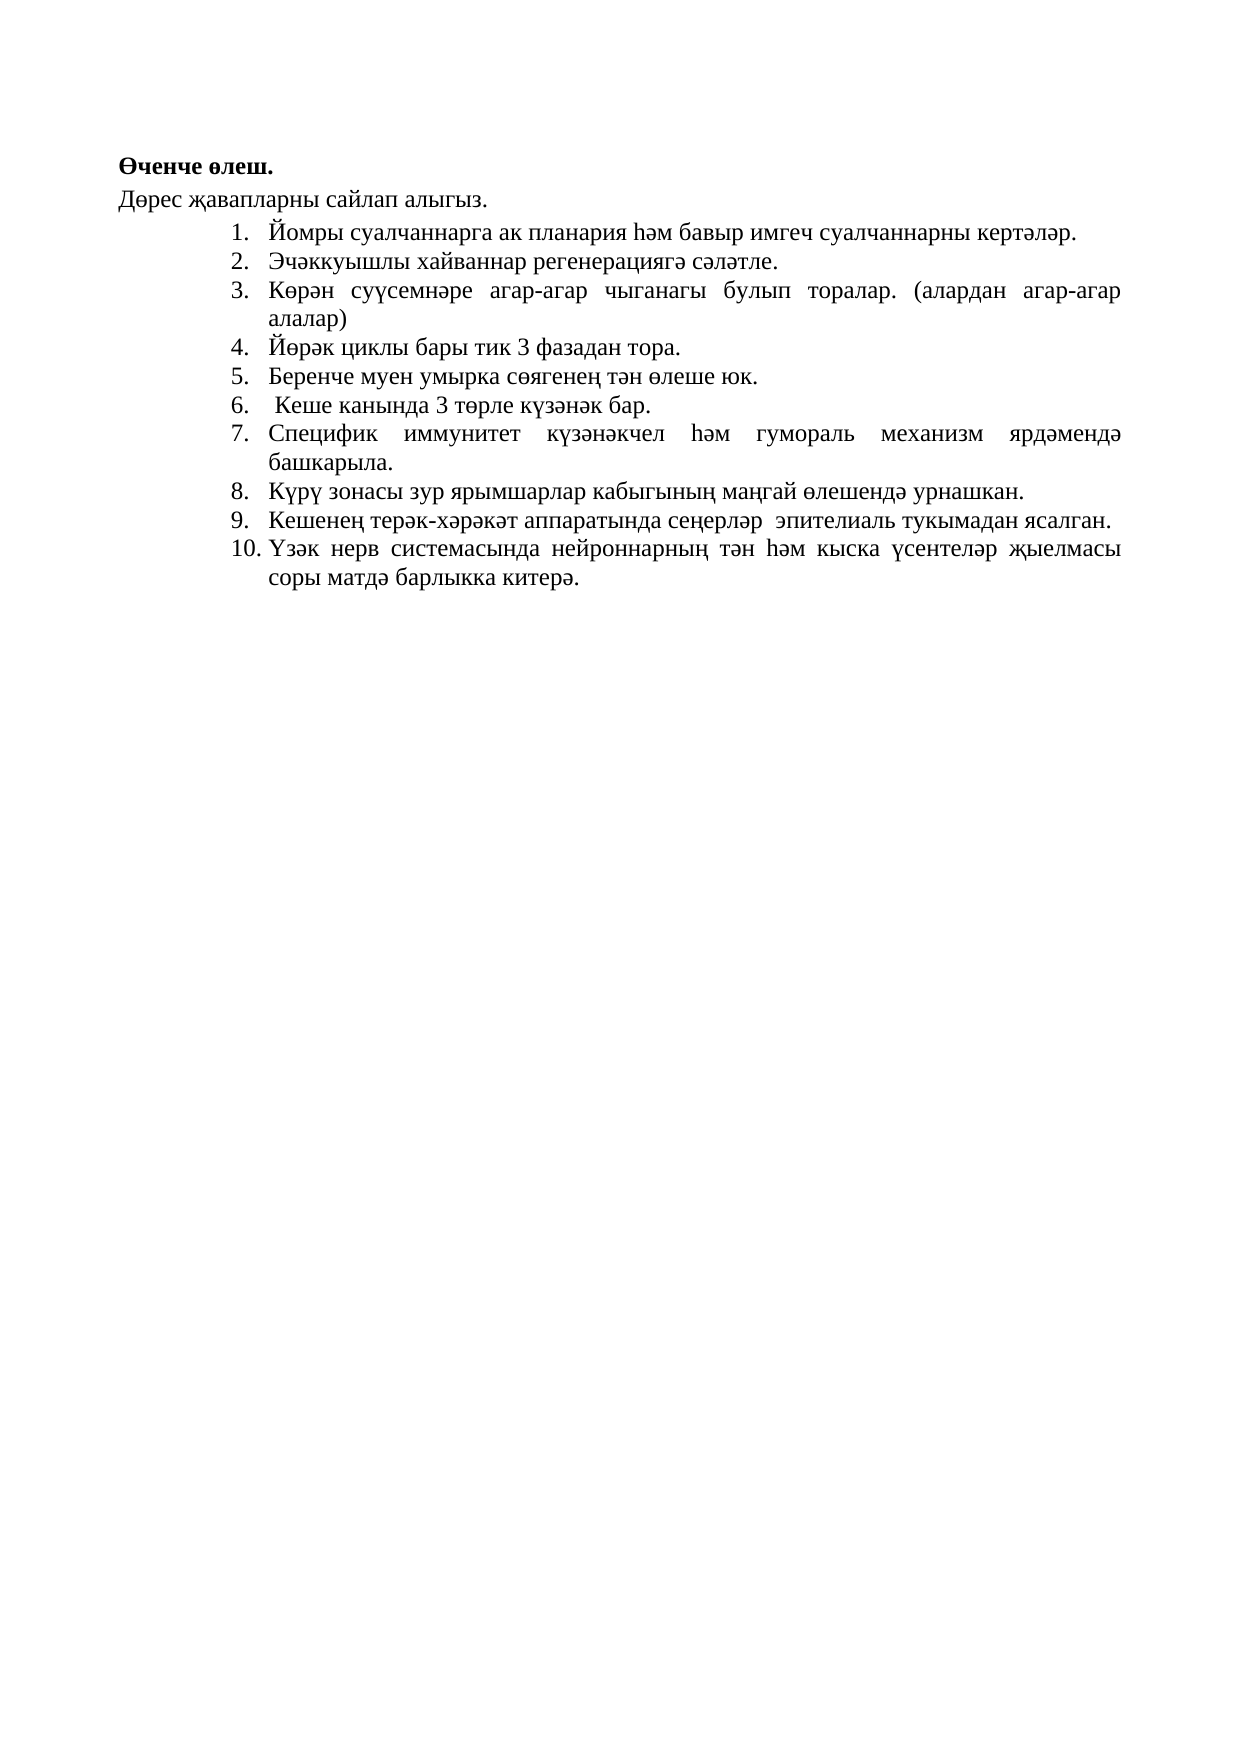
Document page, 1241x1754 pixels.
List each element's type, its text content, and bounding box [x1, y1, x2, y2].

list Специфик иммунитет күзәнәкчел һәм гумораль механизм ярдәмендә башкарыла. [231, 418, 1122, 476]
list Йомры суалчаннарга ак планария һәм бавыр имгеч суалчаннарны кертәләр. [231, 217, 1122, 246]
text Дөрес җавапларны сайлап алыгыз. [118, 184, 1122, 213]
list Күрү зонасы зур ярымшарлар кабыгының маңгай өлешендә урнашкан. [231, 476, 1122, 505]
list Кеше канында 3 төрле күзәнәк бар. [231, 390, 1122, 418]
list Йөрәк циклы бары тик 3 фазадан тора. [231, 332, 1122, 361]
text Өченче өлеш. [118, 151, 1122, 180]
list Көрән суүсемнәре агар-агар чыганагы булып торалар. (алардан агар-агар алалар) [231, 275, 1122, 332]
list Эчәккуышлы хайваннар регенерациягә сәләтле. [231, 246, 1122, 275]
list Кешенең терәк-хәрәкәт аппаратында сеңерләр эпителиаль тукымадан ясалган. [231, 505, 1122, 533]
list Беренче муен умырка сөягенең тән өлеше юк. [231, 361, 1122, 390]
list Үзәк нерв системасында нейроннарның тән һәм кыска үсентеләр җыелмасы соры матдә барлыкка китерә. [231, 533, 1122, 591]
